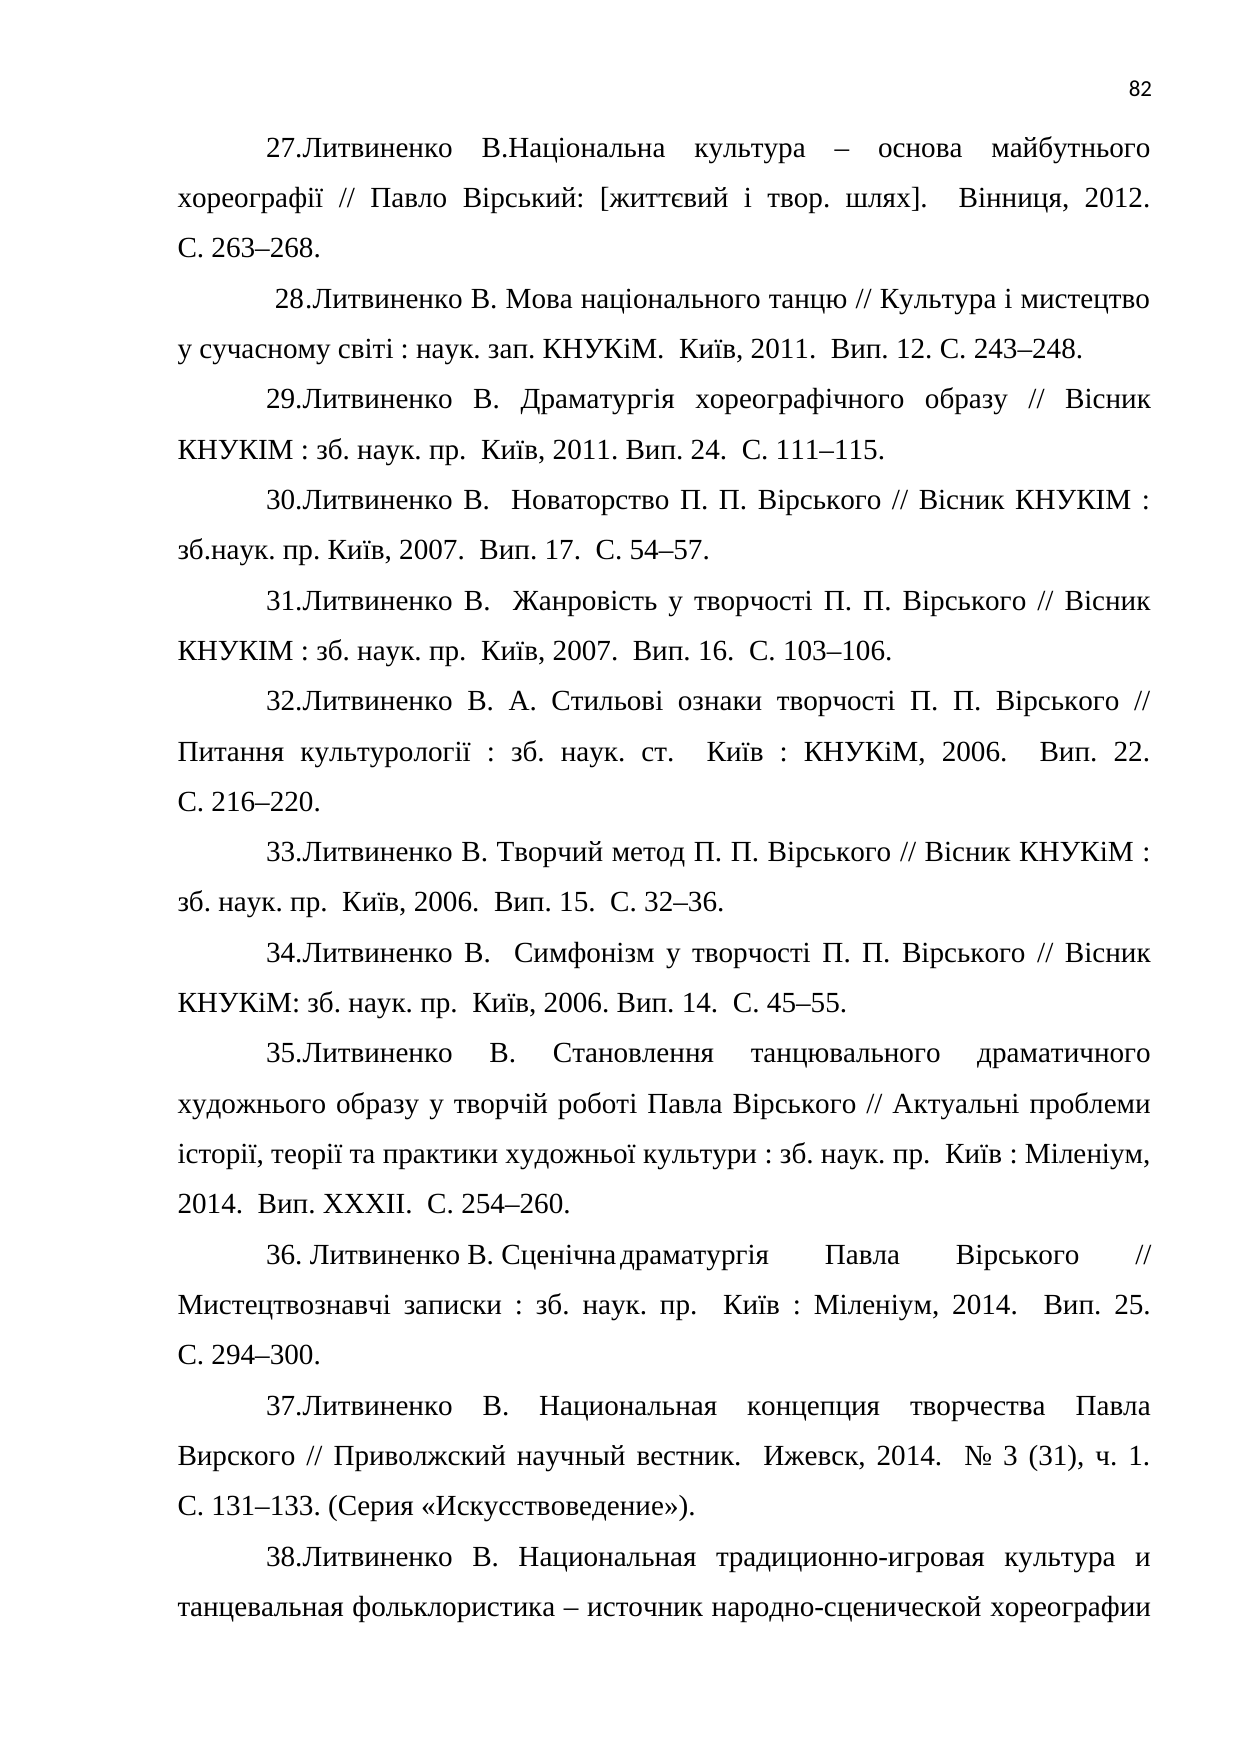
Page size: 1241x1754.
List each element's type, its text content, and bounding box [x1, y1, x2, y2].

list 29.Литвиненко В. Драматургія хореографічного образу // Вісник КНУКІМ : зб. наук. пр. Київ, 2011. Вип. 24. С. 111–115. [177, 381, 1152, 465]
list 33.Литвиненко В. Творчий метод П. П. Вірського // Вісник КНУКіМ : зб. наук. пр. Київ, 2006. Вип. 15. С. 32–36. [177, 834, 1152, 918]
list 27.Литвиненко В.Національна культура – основа майбутнього хореографії // Павло Вірський: [життєвий і твор. шлях]. Вінниця, 2012. С. 263–268. [177, 130, 1152, 264]
list 31.Литвиненко В. Жанровість у творчості П. П. Вірського // Вісник КНУКІМ : зб. наук. пр. Київ, 2007. Вип. 16. С. 103–106. [177, 583, 1152, 667]
list 37.Литвиненко В. Национальная концепция творчества Павла Вирского // Приволжский научный вестник. Ижевск, 2014. № 3 (31), ч. 1. С. 131–133. (Серия «Искусствоведение»). [177, 1388, 1152, 1522]
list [177, 1539, 1152, 1622]
list 36. Литвиненко В. Сценічна драматургія Павла Вірського // Мистецтвознавчі записки : зб. наук. пр. Київ : Міленіум, 2014. Вип. 25. С. 294–300. [177, 1237, 1152, 1371]
list 34.Литвиненко В. Симфонізм у творчості П. П. Вірського // Вісник КНУКіМ: зб. наук. пр. Київ, 2006. Вип. 14. С. 45–55. [177, 935, 1152, 1019]
list 30.Литвиненко В. Новаторство П. П. Вірського // Вісник КНУКІМ : зб.наук. пр. Київ, 2007. Вип. 17. С. 54–57. [177, 482, 1152, 566]
list 32.Литвиненко В. А. Стильові ознаки творчості П. П. Вірського // Питання культурології : зб. наук. ст. Київ : КНУКіМ, 2006. Вип. 22. С. 216–220. [177, 683, 1152, 817]
list 28.Литвиненко В. Мова національного танцю // Культура і мистецтво у сучасному світі : наук. зап. КНУКіМ. Київ, 2011. Вип. 12. С. 243–248. [177, 281, 1152, 365]
list 35.Литвиненко В. Становлення танцювального драматичного художнього образу у творчій роботі Павла Вірського // Актуальні проблеми історії, теорії та практики художньої культури : зб. наук. пр. Київ : Міленіум, 2014. Вип. XXXII. С. 254–260. [177, 1036, 1152, 1220]
